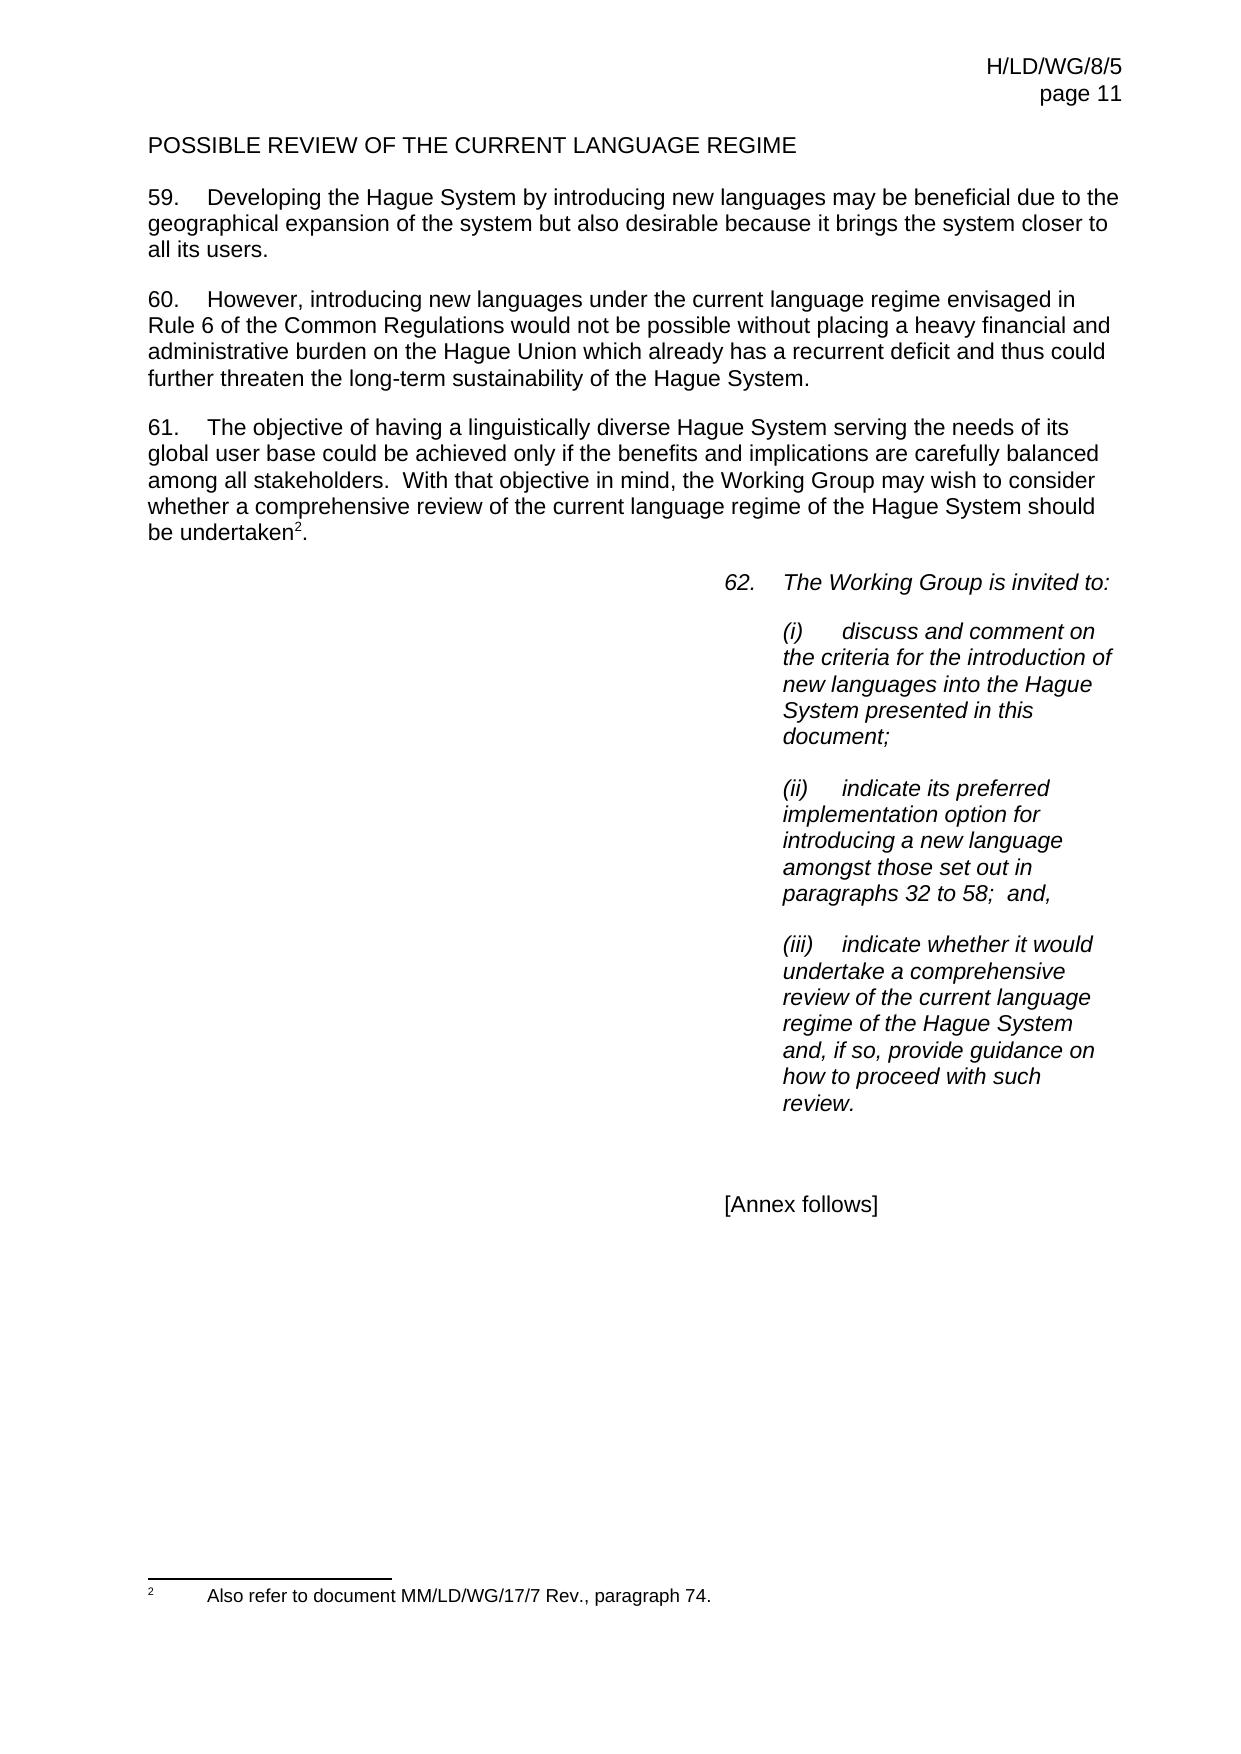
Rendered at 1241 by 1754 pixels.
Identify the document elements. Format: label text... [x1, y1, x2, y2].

list 59. Developing the Hague System by introducing new languages may be beneficial due to the geographical expansion of the system but also desirable because it brings the system closer to all its users. [148, 183, 1122, 263]
subtitle Possible Review of the Current Language Regime [148, 132, 1122, 158]
list discuss and comment on the criteria for the introduction of new languages into the Hague System presented in this document; [783, 618, 1122, 749]
list indicate its preferred implementation option for introducing a new language amongst those set out in paragraphs 32 to 58; and, [783, 774, 1122, 906]
text [Annex follows] [724, 1191, 1122, 1217]
list 62. The Working Group is invited to: [724, 568, 1122, 595]
list 60. However, introducing new languages under the current language regime envisaged in Rule 6 of the Common Regulations would not be possible without placing a heavy financial and administrative burden on the Hague Union which already has a recurrent deficit and thus could further threaten the long-term sustainability of the Hague System. [148, 286, 1122, 391]
list 61. The objective of having a linguistically diverse Hague System serving the needs of its global user base could be achieved only if the benefits and implications are carefully balanced among all stakeholders. With that objective in mind, the Working Group may wish to consider whether a comprehensive review of the current language regime of the Hague System should be undertaken. [148, 414, 1122, 546]
list (iii) indicate whether it would undertake a comprehensive review of the current language regime of the Hague System and, if so, provide guidance on how to proceed with such review. [783, 931, 1122, 1116]
